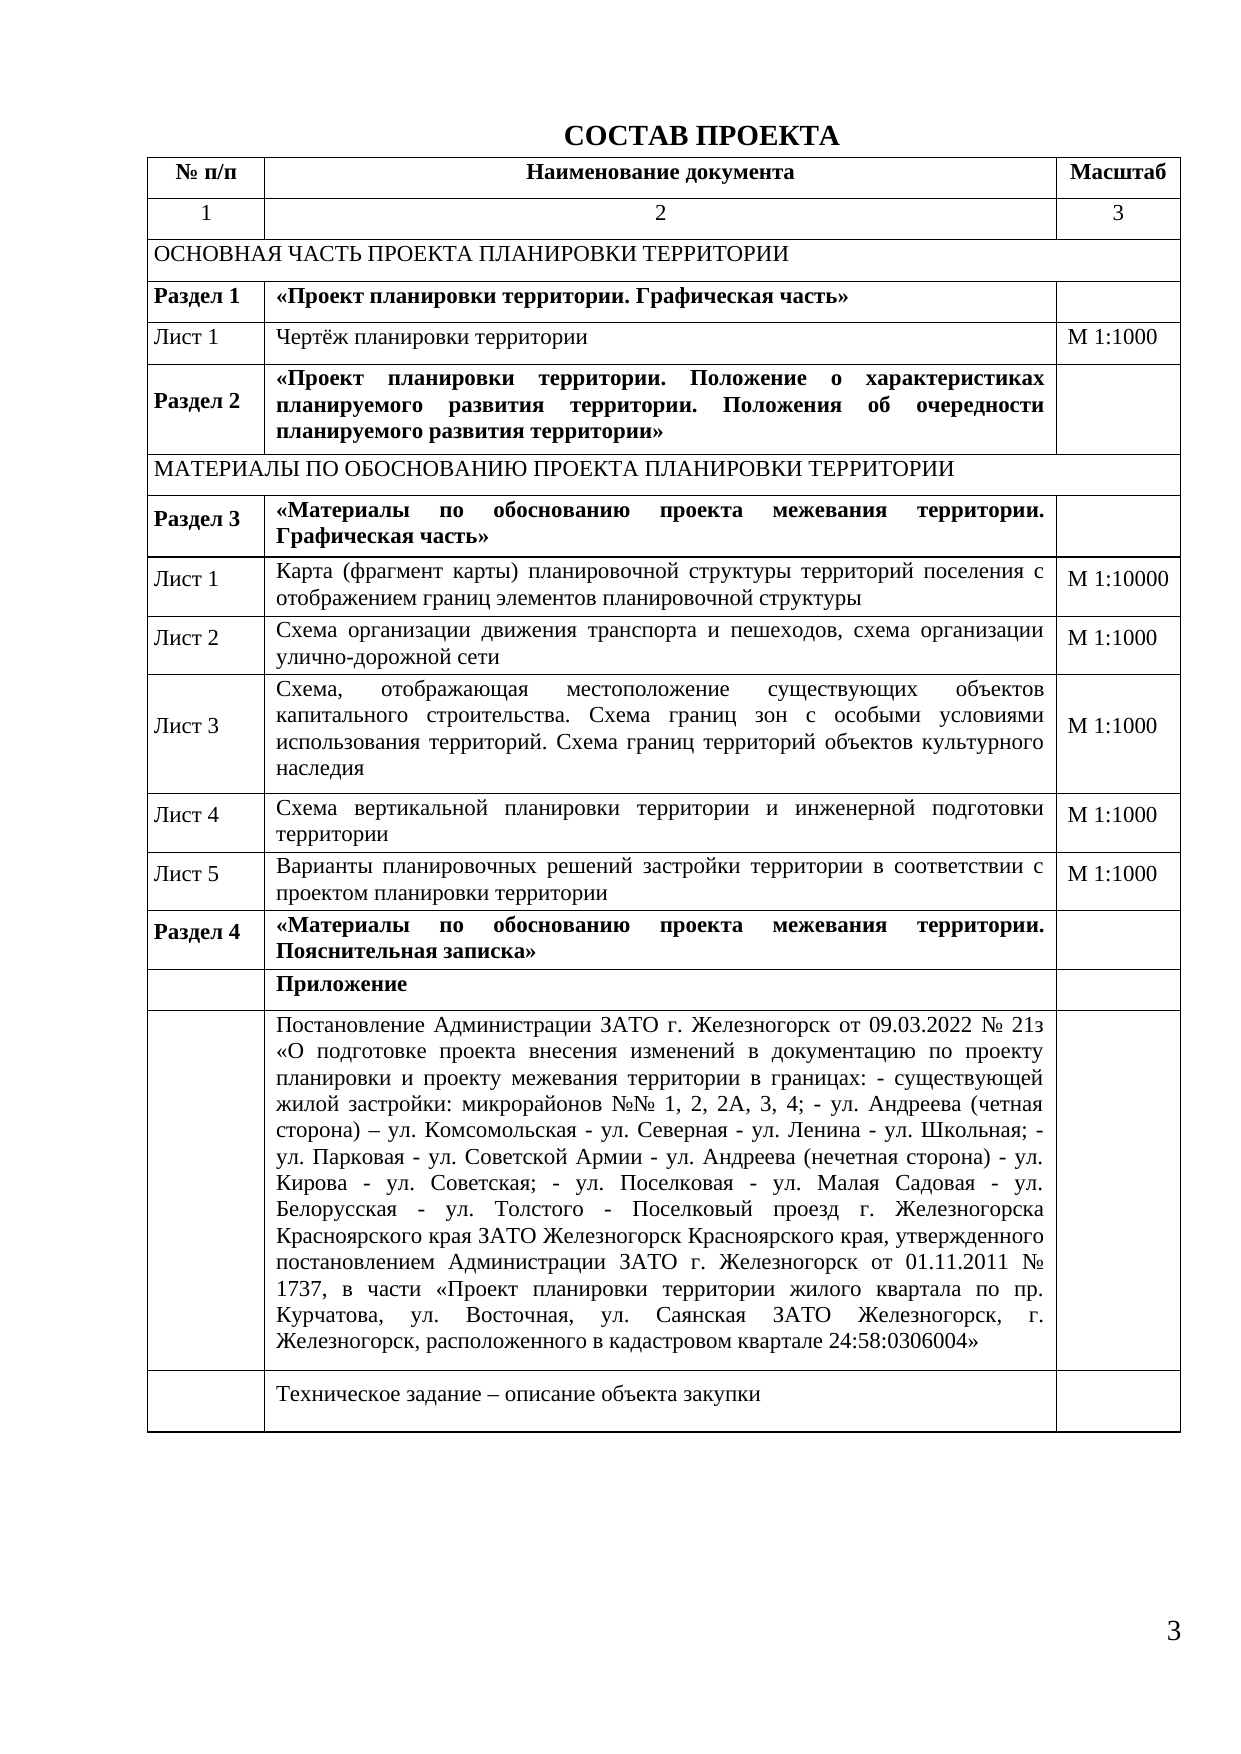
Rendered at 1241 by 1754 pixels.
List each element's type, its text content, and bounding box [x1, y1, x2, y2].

table_cell Карта (фрагмент карты) планировочной структуры территорий поселения с отображением границ элементов планировочной структуры [265, 558, 1056, 616]
table_cell «Материалы по обоснованию проекта межевания территории. Пояснительная записка» [265, 911, 1056, 969]
table_cell [148, 1011, 264, 1370]
table_cell Схема организации движения транспорта и пешеходов, схема организации улично-дорожной сети [265, 617, 1056, 674]
table_cell М 1:1000 [1057, 617, 1180, 674]
table_cell М 1:1000 [1057, 675, 1180, 792]
table_cell Схема, отображающая местоположение существующих объектов капитального строительства. Схема границ зон с особыми условиями использования территорий. Схема границ территорий объектов культурного наследия [265, 675, 1056, 792]
table_cell [1057, 282, 1180, 322]
table_cell 2 [265, 199, 1056, 239]
table_cell Раздел 1 [148, 282, 264, 322]
table_cell 3 [1057, 199, 1180, 239]
table_cell [1057, 496, 1180, 556]
table_cell «Проект планировки территории. Положение о характеристиках планируемого развития территории. Положения об очередности планируемого развития территории» [265, 365, 1056, 454]
table_cell Лист 1 [148, 558, 264, 616]
table_cell 1 [148, 199, 264, 239]
table_cell Техническое задание – описание объекта закупки [265, 1371, 1056, 1431]
table_cell «Материалы по обоснованию проекта межевания территории. Графическая часть» [265, 496, 1056, 556]
table_cell [1057, 970, 1180, 1010]
table_cell [1057, 1011, 1180, 1370]
table_cell Постановление Администрации ЗАТО г. Железногорск от 09.03.2022 № 21з «О подготовке проекта внесения изменений в документацию по проекту планировки и проекту межевания территории в границах: - существующей жилой застройки: микрорайонов №№ 1, 2, 2А, 3, 4; - ул. Андреева (четная сторона) – ул. Комсомольская - ул. Северная - ул. Ленина - ул. Школьная; - ул. Парковая - ул. Советской Армии - ул. Андреева (нечетная сторона) - ул. Кирова - ул. Советская; - ул. Поселковая - ул. Малая Садовая - ул. Белорусская - ул. Толстого - Поселковый проезд г. Железногорска Красноярского края ЗАТО Железногорск Красноярского края, утвержденного постановлением Администрации ЗАТО г. Железногорск от 01.11.2011 № 1737, в части «Проект планировки территории жилого квартала по пр. Курчатова, ул. Восточная, ул. Саянская ЗАТО Железногорск, г. Железногорск, расположенного в кадастровом квартале 24:58:0306004» [265, 1011, 1056, 1370]
table_cell Лист 4 [148, 794, 264, 852]
table_cell М 1:1000 [1057, 853, 1180, 910]
table_cell Лист 1 [148, 323, 264, 363]
table_cell М 1:1000 [1057, 323, 1180, 363]
table_cell Раздел 3 [148, 496, 264, 556]
table_cell Схема вертикальной планировки территории и инженерной подготовки территории [265, 794, 1056, 852]
table_cell МАТЕРИАЛЫ ПО ОБОСНОВАНИЮ ПРОЕКТА ПЛАНИРОВКИ ТЕРРИТОРИИ [148, 455, 1180, 495]
table_header № п/п [148, 158, 264, 198]
table_cell [1057, 911, 1180, 969]
table_cell Лист 5 [148, 853, 264, 910]
text СОСТАВ ПРОЕКТА [223, 118, 1181, 152]
table_cell [1057, 365, 1180, 454]
table_cell М 1:10000 [1057, 558, 1180, 616]
table_header Масштаб [1057, 158, 1180, 198]
table_header Наименование документа [265, 158, 1056, 198]
table_cell Раздел 4 [148, 911, 264, 969]
table_cell Лист 3 [148, 675, 264, 792]
table_cell Раздел 2 [148, 365, 264, 454]
table_cell Лист 2 [148, 617, 264, 674]
table_cell Приложение [265, 970, 1056, 1010]
table_cell М 1:1000 [1057, 794, 1180, 852]
table_cell [148, 970, 264, 1010]
table_cell [1057, 1371, 1180, 1431]
table_cell Чертёж планировки территории [265, 323, 1056, 363]
table_cell «Проект планировки территории. Графическая часть» [265, 282, 1056, 322]
table_cell [148, 1371, 264, 1431]
table_cell Варианты планировочных решений застройки территории в соответствии с проектом планировки территории [265, 853, 1056, 910]
table_cell ОСНОВНАЯ ЧАСТЬ ПРОЕКТА ПЛАНИРОВКИ ТЕРРИТОРИИ [148, 240, 1180, 281]
